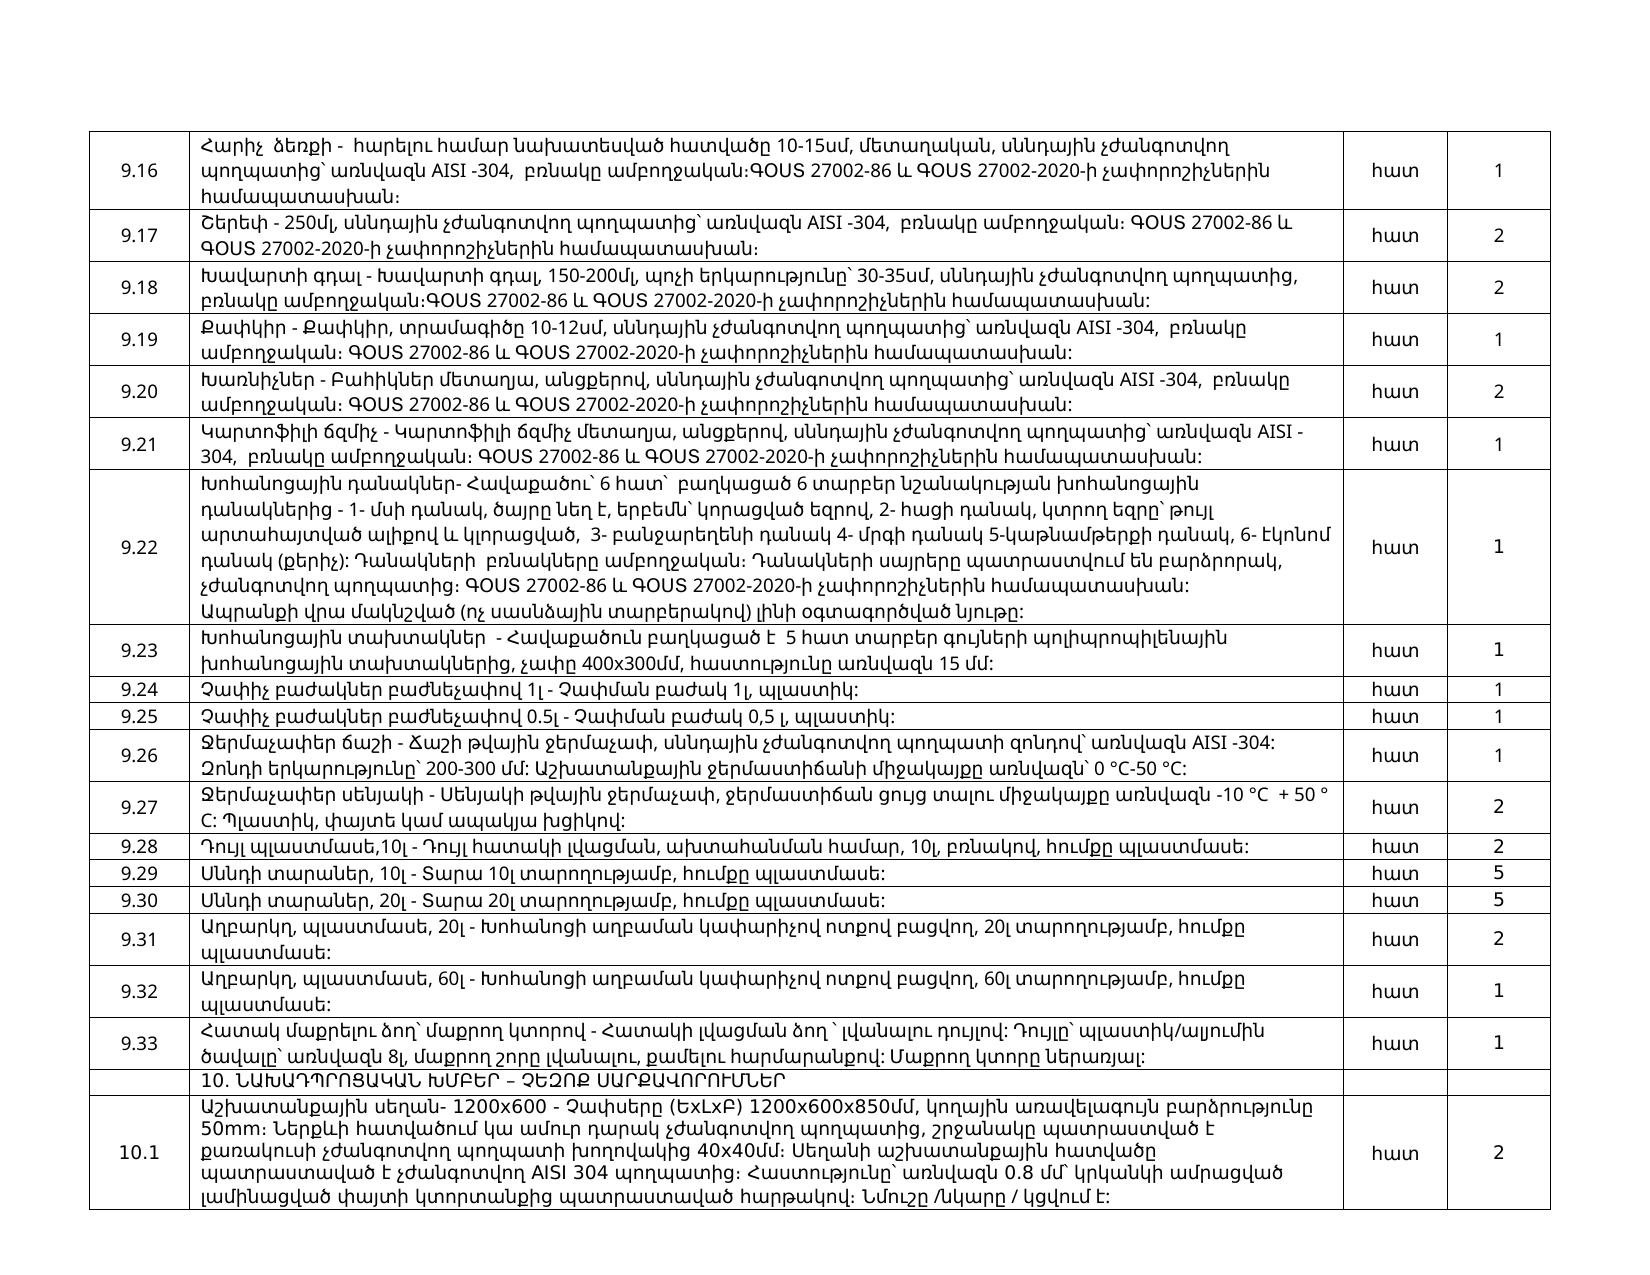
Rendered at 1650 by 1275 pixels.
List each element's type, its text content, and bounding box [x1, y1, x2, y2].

table_cell Աղբարկղ, պլաստմասե, 20լ - Խոհանոցի աղբաման կափարիչով ոտքով բացվող, 20լ տարողությամբ, հումքը պլաստմասե: [190, 914, 1343, 964]
table_cell հատ [1344, 703, 1447, 729]
table_cell հատ [1344, 366, 1447, 417]
table_cell հատ [1344, 834, 1447, 859]
table_cell 1 [1448, 470, 1550, 623]
table_cell Խոհանոցային դանակներ- Հավաքածու՝ 6 հատ՝ բաղկացած 6 տարբեր նշանակության խոհանոցային դանակներից - 1- մսի դանակ, ծայրը նեղ է, երբեմն՝ կորացված եզրով, 2- հացի դանակ, կտրող եզրը՝ թույլ արտահայտված ալիքով և կլորացված, 3- բանջարեղենի դանակ 4- մրգի դանակ 5-կաթնամթերքի դանակ, 6- էկոնոմ դանակ (քերիչ): Դանակների բռնակները ամբողջական։ Դանակների սայրերը պատրաստվում են բարձրորակ, չժանգոտվող պողպատից։ ԳՕՍՏ 27002-86 և ԳՕՍՏ 27002-2020-ի չափորոշիչներին համապատասխան: Ապրանքի վրա մակնշված (ոչ սասնձային տարբերակով) լինի օգտագործված նյութը: [190, 470, 1343, 623]
table_cell Աղբարկղ, պլաստմասե, 60լ - Խոհանոցի աղբաման կափարիչով ոտքով բացվող, 60լ տարողությամբ, հումքը պլաստմասե: [190, 966, 1343, 1017]
table_cell Հարիչ ձեռքի - հարելու համար նախատեսված հատվածը 10-15սմ, մետաղական, սննդային չժանգոտվող պողպատից՝ առնվազն AISI -304, բռնակը ամբողջական։ԳՕՍՏ 27002-86 և ԳՕՍՏ 27002-2020-ի չափորոշիչներին համապատասխան։ [190, 132, 1343, 209]
table_cell 1 [1448, 418, 1550, 469]
table_cell 9.23 [90, 625, 189, 676]
table_cell 9.24 [90, 677, 189, 702]
table_cell հատ [1344, 860, 1447, 886]
table_cell 2 [1448, 1096, 1550, 1209]
table_cell Ջերմաչափեր սենյակի - Սենյակի թվային ջերմաչափ, ջերմաստիճան ցույց տալու միջակայքը առնվազն -10 °C + 50 ° C: Պլաստիկ, փայտե կամ ապակյա խցիկով: [190, 782, 1343, 833]
table_cell հատ [1344, 782, 1447, 833]
table_cell 1 [1448, 677, 1550, 702]
table_cell 9.22 [90, 470, 189, 623]
table_cell 9.16 [90, 132, 189, 209]
table_cell հատ [1344, 730, 1447, 781]
table_cell 10.1 [90, 1096, 189, 1209]
table_cell Աշխատանքային սեղան- 1200x600 - Չափսերը (ԵxԼxԲ) 1200x600x850մմ, կողային առավելագույն բարձրությունը 50mm։ Ներքևի հատվածում կա ամուր դարակ չժանգոտվող պողպատից, շրջանակը պատրաստված է քառակուսի չժանգոտվող պողպատի խողովակից 40x40մմ։ Սեղանի աշխատանքային հատվածը պատրաստաված է չժանգոտվող AISI 304 պողպատից։ Հաստությունը՝ առնվազն 0.8 մմ՝ կրկանկի ամրացված լամինացված փայտի կտորտանքից պատրաստաված հարթակով։ Նմուշը /նկարը / կցվում է: [190, 1096, 1343, 1209]
table_cell 1 [1448, 703, 1550, 729]
table_cell հատ [1344, 677, 1447, 702]
table_cell 9.25 [90, 703, 189, 729]
table_cell Շերեփ - 250մլ, սննդային չժանգոտվող պողպատից՝ առնվազն AISI -304, բռնակը ամբողջական։ ԳՕՍՏ 27002-86 և ԳՕՍՏ 27002-2020-ի չափորոշիչներին համապատասխան։ [190, 210, 1343, 261]
table_cell հատ [1344, 132, 1447, 209]
table_cell Խոհանոցային տախտակներ - Հավաքածուն բաղկացած է 5 հատ տարբեր գույների պոլիպրոպիլենային խոհանոցային տախտակներից, չափը 400х300մմ, հաստությունը առնվազն 15 մմ: [190, 625, 1343, 676]
table_cell 9.32 [90, 966, 189, 1017]
table_cell 2 [1448, 834, 1550, 859]
table_cell Դույլ պլաստմասե,10լ - Դույլ հատակի լվացման, ախտահանման համար, 10լ, բռնակով, հումքը պլաստմասե: [190, 834, 1343, 859]
table_cell 9.27 [90, 782, 189, 833]
table_cell 1 [1448, 1018, 1550, 1069]
table_cell 9.19 [90, 314, 189, 365]
table_cell 5 [1448, 887, 1550, 912]
table_cell [1448, 1070, 1550, 1095]
table_cell 9.31 [90, 914, 189, 964]
table_cell հատ [1344, 914, 1447, 964]
table_cell 9.17 [90, 210, 189, 261]
table_cell Չափիչ բաժակներ բաժնեչափով 0.5լ - Չափման բաժակ 0,5 լ, պլաստիկ: [190, 703, 1343, 729]
table_cell [1344, 1070, 1447, 1095]
table_cell հատ [1344, 210, 1447, 261]
table_cell 9.20 [90, 366, 189, 417]
table_cell 9.28 [90, 834, 189, 859]
table_cell 2 [1448, 366, 1550, 417]
table_cell 2 [1448, 262, 1550, 313]
table_cell 10. ՆԱԽԱԴՊՐՈՑԱԿԱՆ ԽՄԲԵՐ – ՉԵԶՈՔ ՍԱՐՔԱՎՈՐՈՒՄՆԵՐ [190, 1070, 1343, 1095]
table_cell 9.26 [90, 730, 189, 781]
table_cell 2 [1448, 782, 1550, 833]
table_cell 2 [1448, 914, 1550, 964]
table_cell Հատակ մաքրելու ձող՝ մաքրող կտորով - Հատակի լվացման ձող ՝ լվանալու դույլով: Դույլը՝ պլաստիկ/ալյումին ծավալը՝ առնվազն 8լ, մաքրող շորը լվանալու, քամելու հարմարանքով: Մաքրող կտորը ներառյալ: [190, 1018, 1343, 1069]
table_cell 9.29 [90, 860, 189, 886]
table_cell 9.33 [90, 1018, 189, 1069]
table_cell հատ [1344, 887, 1447, 912]
table_cell հատ [1344, 966, 1447, 1017]
table_cell [90, 1070, 189, 1095]
table_cell 1 [1448, 730, 1550, 781]
table_cell հատ [1344, 625, 1447, 676]
table_cell Կարտոֆիլի ճզմիչ - Կարտոֆիլի ճզմիչ մետաղյա, անցքերով, սննդային չժանգոտվող պողպատից՝ առնվազն AISI -304, բռնակը ամբողջական։ ԳՕՍՏ 27002-86 և ԳՕՍՏ 27002-2020-ի չափորոշիչներին համապատասխան: [190, 418, 1343, 469]
table_cell 9.18 [90, 262, 189, 313]
table_cell Չափիչ բաժակներ բաժնեչափով 1լ - Չափման բաժակ 1լ, պլաստիկ: [190, 677, 1343, 702]
table_cell հատ [1344, 1096, 1447, 1209]
table_cell 2 [1448, 210, 1550, 261]
table_cell 1 [1448, 966, 1550, 1017]
table_cell Քափկիր - Քափկիր, տրամագիծը 10-12սմ, սննդային չժանգոտվող պողպատից՝ առնվազն AISI -304, բռնակը ամբողջական։ ԳՕՍՏ 27002-86 և ԳՕՍՏ 27002-2020-ի չափորոշիչներին համապատասխան: [190, 314, 1343, 365]
table_cell Խառնիչներ - Բահիկներ մետաղյա, անցքերով, սննդային չժանգոտվող պողպատից՝ առնվազն AISI -304, բռնակը ամբողջական։ ԳՕՍՏ 27002-86 և ԳՕՍՏ 27002-2020-ի չափորոշիչներին համապատասխան: [190, 366, 1343, 417]
table_cell Սննդի տարաներ, 20լ - Տարա 20լ տարողությամբ, հումքը պլաստմասե: [190, 887, 1343, 912]
table_cell Խավարտի գդալ - Խավարտի գդալ, 150-200մլ, պոչի երկարությունը՝ 30-35սմ, սննդային չժանգոտվող պողպատից, բռնակը ամբողջական։ԳՕՍՏ 27002-86 և ԳՕՍՏ 27002-2020-ի չափորոշիչներին համապատասխան: [190, 262, 1343, 313]
table_cell հատ [1344, 262, 1447, 313]
table_cell 5 [1448, 860, 1550, 886]
table_cell Ջերմաչափեր ճաշի - Ճաշի թվային ջերմաչափ, սննդային չժանգոտվող պողպատի զոնդով՝ առնվազն AISI -304: Զոնդի երկարությունը՝ 200-300 մմ: Աշխատանքային ջերմաստիճանի միջակայքը առնվազն՝ 0 °C-50 °C: [190, 730, 1343, 781]
table_cell 1 [1448, 625, 1550, 676]
table_cell 1 [1448, 132, 1550, 209]
table_cell 9.30 [90, 887, 189, 912]
table_cell 9.21 [90, 418, 189, 469]
table_cell 1 [1448, 314, 1550, 365]
table_cell հատ [1344, 470, 1447, 623]
table_cell հատ [1344, 418, 1447, 469]
table_cell հատ [1344, 1018, 1447, 1069]
table_cell Սննդի տարաներ, 10լ - Տարա 10լ տարողությամբ, հումքը պլաստմասե: [190, 860, 1343, 886]
table_cell հատ [1344, 314, 1447, 365]
